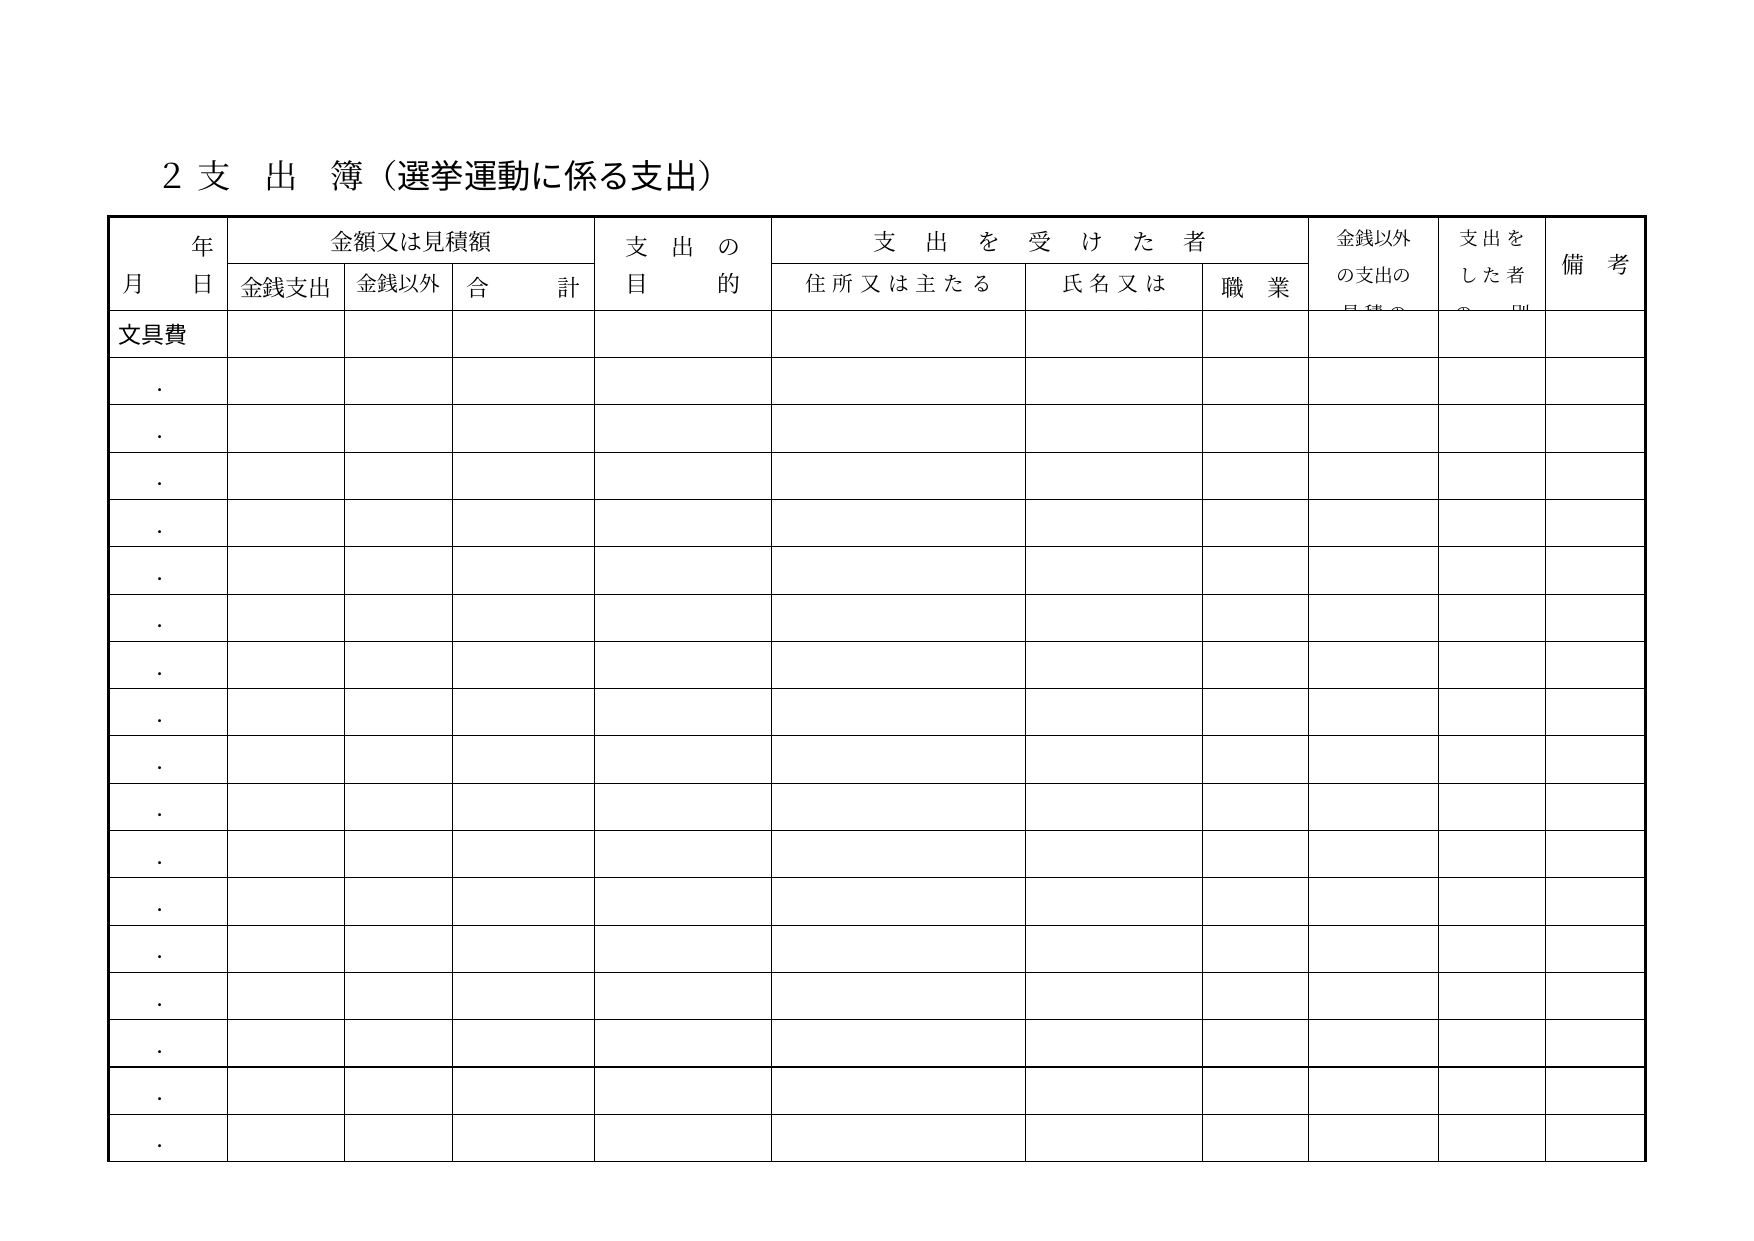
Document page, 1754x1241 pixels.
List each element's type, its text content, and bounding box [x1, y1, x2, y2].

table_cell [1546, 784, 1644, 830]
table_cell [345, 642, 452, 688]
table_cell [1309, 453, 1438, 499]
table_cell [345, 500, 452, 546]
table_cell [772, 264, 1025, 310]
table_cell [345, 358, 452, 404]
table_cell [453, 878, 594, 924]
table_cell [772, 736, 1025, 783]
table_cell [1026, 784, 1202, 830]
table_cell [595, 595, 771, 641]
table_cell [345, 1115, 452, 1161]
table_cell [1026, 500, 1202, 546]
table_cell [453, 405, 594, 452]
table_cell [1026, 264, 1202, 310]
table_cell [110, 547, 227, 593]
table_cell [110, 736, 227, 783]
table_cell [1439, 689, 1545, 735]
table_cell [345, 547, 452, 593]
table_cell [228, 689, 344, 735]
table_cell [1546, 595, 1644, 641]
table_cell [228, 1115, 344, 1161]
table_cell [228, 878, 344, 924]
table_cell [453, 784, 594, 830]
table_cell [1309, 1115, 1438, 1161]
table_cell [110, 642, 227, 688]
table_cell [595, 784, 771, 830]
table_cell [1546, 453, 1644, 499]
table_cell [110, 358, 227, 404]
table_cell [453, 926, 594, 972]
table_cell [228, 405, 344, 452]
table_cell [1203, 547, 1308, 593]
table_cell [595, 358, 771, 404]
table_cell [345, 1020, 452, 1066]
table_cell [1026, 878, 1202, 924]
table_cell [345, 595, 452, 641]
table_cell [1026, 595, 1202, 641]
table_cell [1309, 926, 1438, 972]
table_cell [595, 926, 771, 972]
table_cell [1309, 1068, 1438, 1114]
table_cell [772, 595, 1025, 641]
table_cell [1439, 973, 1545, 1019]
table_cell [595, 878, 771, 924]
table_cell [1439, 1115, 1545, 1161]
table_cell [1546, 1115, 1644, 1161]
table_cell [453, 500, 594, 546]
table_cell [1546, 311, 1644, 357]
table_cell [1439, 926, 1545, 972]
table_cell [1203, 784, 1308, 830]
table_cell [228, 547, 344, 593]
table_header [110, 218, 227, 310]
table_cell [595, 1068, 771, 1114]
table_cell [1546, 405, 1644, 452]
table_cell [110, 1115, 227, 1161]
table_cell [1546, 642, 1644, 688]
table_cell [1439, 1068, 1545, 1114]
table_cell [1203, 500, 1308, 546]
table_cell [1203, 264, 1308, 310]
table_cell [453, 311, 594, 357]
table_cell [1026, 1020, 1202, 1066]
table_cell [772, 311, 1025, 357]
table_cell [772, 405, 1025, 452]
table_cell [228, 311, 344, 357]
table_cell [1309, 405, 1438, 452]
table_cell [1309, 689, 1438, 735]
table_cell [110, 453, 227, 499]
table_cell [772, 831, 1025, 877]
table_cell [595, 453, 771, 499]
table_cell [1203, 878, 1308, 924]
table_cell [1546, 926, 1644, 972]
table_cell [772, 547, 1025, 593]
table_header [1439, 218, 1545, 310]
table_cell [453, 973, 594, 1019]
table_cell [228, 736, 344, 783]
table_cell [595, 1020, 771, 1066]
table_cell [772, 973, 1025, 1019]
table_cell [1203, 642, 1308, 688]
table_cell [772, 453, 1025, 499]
text ２ 支 出 簿（選挙運動に係る支出） [89, 136, 1665, 211]
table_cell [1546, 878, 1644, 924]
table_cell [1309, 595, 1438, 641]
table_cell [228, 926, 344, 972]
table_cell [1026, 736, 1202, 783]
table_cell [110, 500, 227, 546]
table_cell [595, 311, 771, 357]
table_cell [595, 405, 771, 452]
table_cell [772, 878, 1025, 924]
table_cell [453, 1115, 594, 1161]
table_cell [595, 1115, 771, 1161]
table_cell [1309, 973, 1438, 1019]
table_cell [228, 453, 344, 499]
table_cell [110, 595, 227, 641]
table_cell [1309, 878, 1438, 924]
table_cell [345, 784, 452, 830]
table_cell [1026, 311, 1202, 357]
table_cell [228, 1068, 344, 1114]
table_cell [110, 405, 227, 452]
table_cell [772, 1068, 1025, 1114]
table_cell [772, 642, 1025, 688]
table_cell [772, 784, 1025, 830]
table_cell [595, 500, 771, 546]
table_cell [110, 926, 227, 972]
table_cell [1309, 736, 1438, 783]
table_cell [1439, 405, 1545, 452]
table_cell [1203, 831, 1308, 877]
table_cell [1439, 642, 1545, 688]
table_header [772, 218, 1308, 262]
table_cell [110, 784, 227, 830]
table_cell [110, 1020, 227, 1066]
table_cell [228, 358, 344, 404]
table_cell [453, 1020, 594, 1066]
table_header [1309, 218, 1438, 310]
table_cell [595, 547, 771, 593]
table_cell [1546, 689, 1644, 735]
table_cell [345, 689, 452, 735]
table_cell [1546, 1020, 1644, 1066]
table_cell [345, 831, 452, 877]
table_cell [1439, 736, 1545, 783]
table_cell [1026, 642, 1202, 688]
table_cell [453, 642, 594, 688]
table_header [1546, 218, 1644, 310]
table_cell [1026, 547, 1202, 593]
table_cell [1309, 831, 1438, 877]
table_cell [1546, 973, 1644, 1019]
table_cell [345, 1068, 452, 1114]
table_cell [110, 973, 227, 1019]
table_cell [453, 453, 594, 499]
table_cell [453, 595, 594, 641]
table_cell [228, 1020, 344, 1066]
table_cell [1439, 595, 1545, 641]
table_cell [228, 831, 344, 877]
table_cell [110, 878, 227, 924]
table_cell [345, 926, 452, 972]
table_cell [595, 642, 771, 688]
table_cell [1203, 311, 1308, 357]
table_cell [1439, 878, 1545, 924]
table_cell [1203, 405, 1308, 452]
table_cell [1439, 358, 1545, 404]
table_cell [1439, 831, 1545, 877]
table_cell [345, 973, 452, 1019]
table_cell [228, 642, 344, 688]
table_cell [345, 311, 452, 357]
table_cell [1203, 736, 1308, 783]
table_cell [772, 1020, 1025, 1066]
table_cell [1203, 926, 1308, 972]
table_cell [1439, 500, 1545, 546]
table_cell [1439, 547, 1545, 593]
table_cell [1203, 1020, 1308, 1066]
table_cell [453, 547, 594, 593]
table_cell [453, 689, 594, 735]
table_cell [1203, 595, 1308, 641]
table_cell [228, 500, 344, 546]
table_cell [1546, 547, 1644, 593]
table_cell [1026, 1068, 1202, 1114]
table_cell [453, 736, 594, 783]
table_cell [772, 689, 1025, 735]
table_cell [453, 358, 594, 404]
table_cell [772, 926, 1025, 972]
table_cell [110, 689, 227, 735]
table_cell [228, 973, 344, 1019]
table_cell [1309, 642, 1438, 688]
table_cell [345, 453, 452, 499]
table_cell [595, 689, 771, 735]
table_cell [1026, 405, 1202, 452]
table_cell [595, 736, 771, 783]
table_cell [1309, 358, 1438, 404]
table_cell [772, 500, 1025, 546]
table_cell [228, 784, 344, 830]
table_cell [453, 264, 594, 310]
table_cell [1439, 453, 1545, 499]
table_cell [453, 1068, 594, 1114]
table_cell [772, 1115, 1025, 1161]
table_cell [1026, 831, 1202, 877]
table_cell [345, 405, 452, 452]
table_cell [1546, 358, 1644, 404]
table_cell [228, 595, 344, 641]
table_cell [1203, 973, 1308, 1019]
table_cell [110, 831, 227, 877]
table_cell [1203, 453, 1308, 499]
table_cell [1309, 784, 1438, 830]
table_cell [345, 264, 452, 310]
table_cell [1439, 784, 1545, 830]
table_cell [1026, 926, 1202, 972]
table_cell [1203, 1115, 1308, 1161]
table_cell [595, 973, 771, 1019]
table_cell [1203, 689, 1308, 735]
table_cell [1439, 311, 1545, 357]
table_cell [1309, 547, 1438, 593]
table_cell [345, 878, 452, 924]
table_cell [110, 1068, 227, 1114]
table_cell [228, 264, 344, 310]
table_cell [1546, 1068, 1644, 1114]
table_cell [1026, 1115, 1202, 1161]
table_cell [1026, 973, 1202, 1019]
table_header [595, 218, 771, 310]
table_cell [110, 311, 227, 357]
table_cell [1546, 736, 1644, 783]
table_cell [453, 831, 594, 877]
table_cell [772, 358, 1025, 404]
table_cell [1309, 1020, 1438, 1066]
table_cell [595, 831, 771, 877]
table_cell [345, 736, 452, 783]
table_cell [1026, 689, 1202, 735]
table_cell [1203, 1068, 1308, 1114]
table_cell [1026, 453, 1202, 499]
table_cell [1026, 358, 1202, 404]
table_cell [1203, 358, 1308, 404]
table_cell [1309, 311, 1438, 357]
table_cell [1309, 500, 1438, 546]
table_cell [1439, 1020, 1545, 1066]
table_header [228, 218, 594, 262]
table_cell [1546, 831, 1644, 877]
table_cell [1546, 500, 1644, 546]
